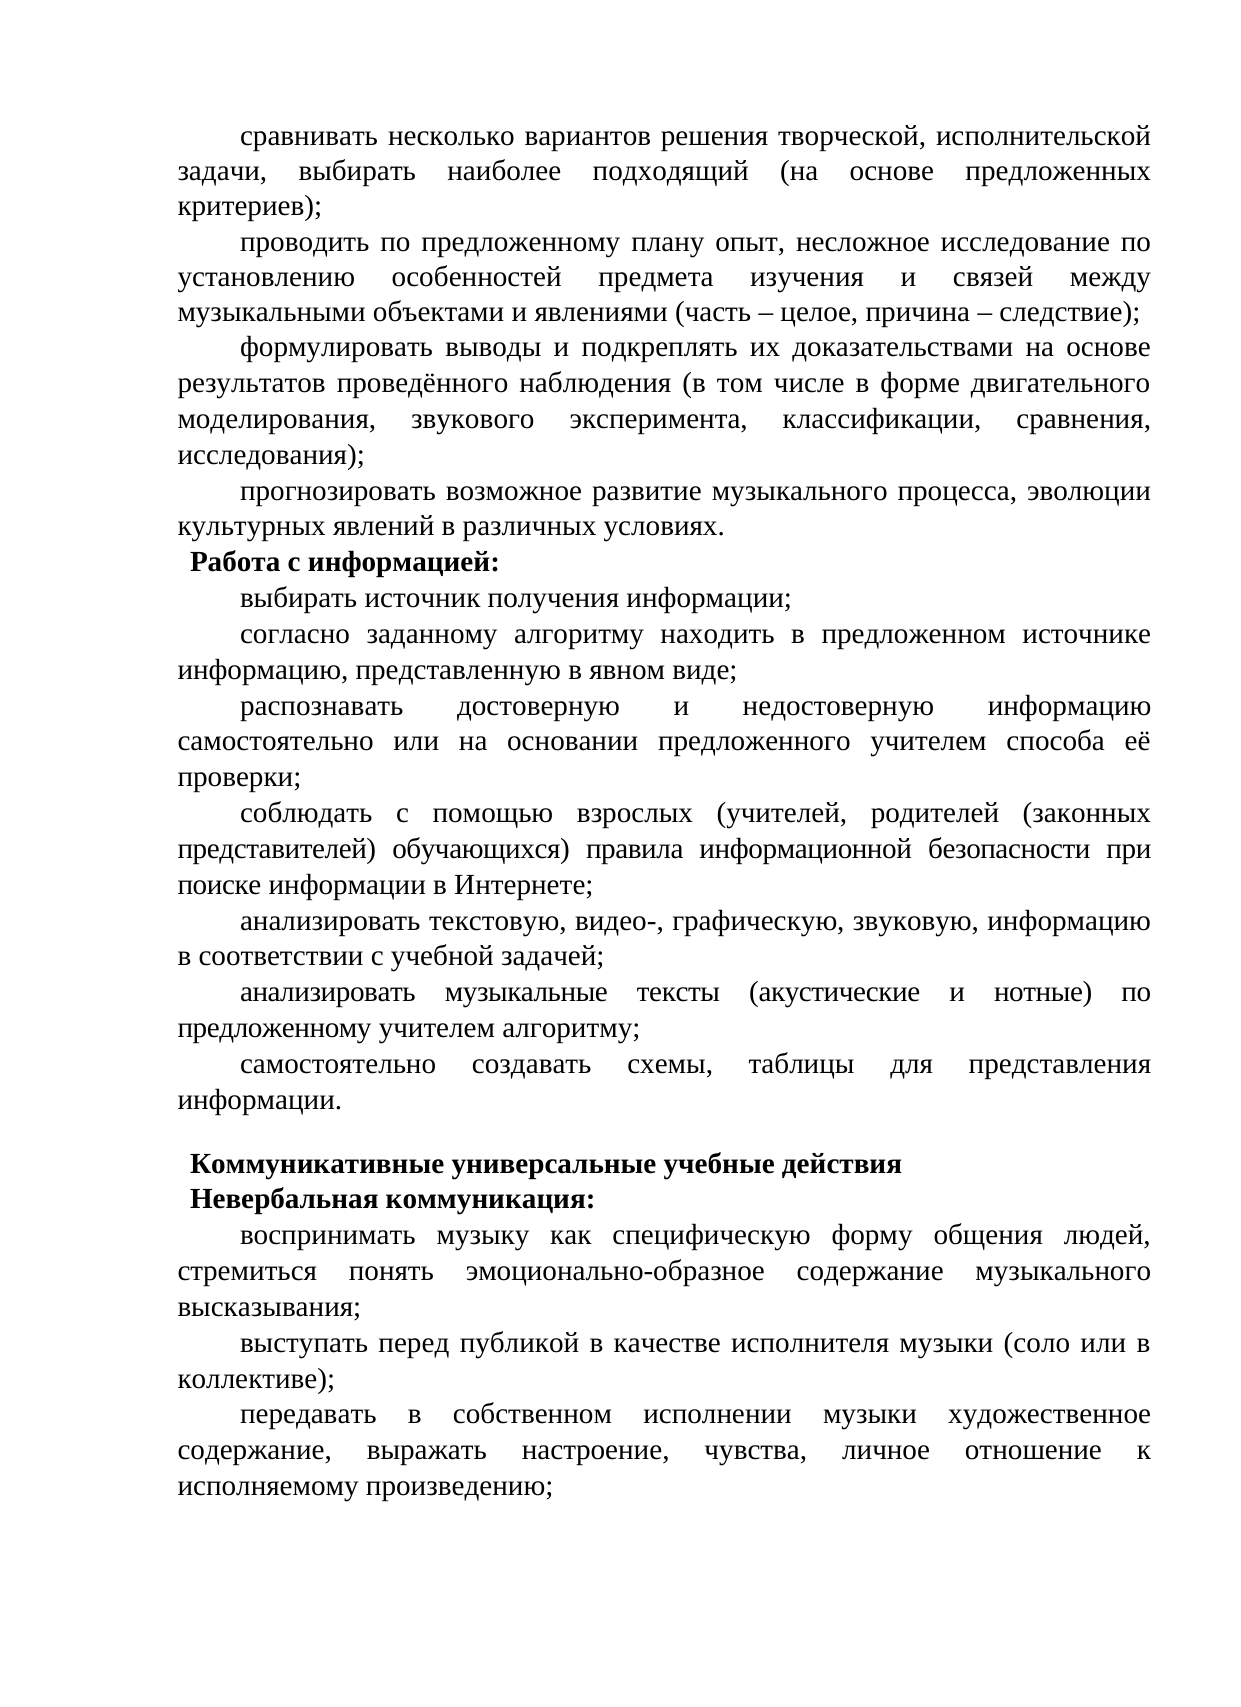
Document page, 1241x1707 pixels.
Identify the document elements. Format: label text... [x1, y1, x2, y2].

text распознавать достоверную и недостоверную информацию самостоятельно или на основании предложенного учителем способа её проверки; [177, 688, 1152, 793]
text согласно заданному алгоритму находить в предложенном источнике информацию, представленную в явном виде; [177, 616, 1152, 685]
text анализировать текстовую, видео-, графическую, звуковую, информацию в соответствии с учебной задачей; [177, 903, 1152, 972]
text Работа с информацией: [190, 544, 1152, 578]
text сравнивать несколько вариантов решения творческой, исполнительской задачи, выбирать наиболее подходящий (на основе предложенных критериев); [177, 118, 1152, 222]
text самостоятельно создавать схемы, таблицы для представления информации. [177, 1046, 1152, 1115]
text Коммуникативные универсальные учебные действия [190, 1146, 1152, 1179]
text соблюдать с помощью взрослых (учителей, родителей (законных представителей) обучающихся) правила информационной безопасности при поиске информации в Интернете; [177, 795, 1152, 900]
text выбирать источник получения информации; [177, 580, 1152, 614]
text прогнозировать возможное развитие музыкального процесса, эволюции культурных явлений в различных условиях. [177, 473, 1152, 542]
text воспринимать музыку как специфическую форму общения людей, стремиться понять эмоционально-образное содержание музыкального высказывания; [177, 1217, 1152, 1323]
text проводить по предложенному плану опыт, несложное исследование по установлению особенностей предмета изучения и связей между музыкальными объектами и явлениями (часть – целое, причина – следствие); [177, 224, 1152, 328]
text выступать перед публикой в качестве исполнителя музыки (соло или в коллективе); [177, 1325, 1152, 1394]
text Невербальная коммуникация: [190, 1182, 1152, 1215]
text формулировать выводы и подкреплять их доказательствами на основе результатов проведённого наблюдения (в том числе в форме двигательного моделирования, звукового эксперимента, классификации, сравнения, исследования); [177, 329, 1152, 470]
text передавать в собственном исполнении музыки художественное содержание, выражать настроение, чувства, личное отношение к исполняемому произведению; [177, 1397, 1152, 1502]
text анализировать музыкальные тексты (акустические и нотные) по предложенному учителем алгоритму; [177, 974, 1152, 1044]
